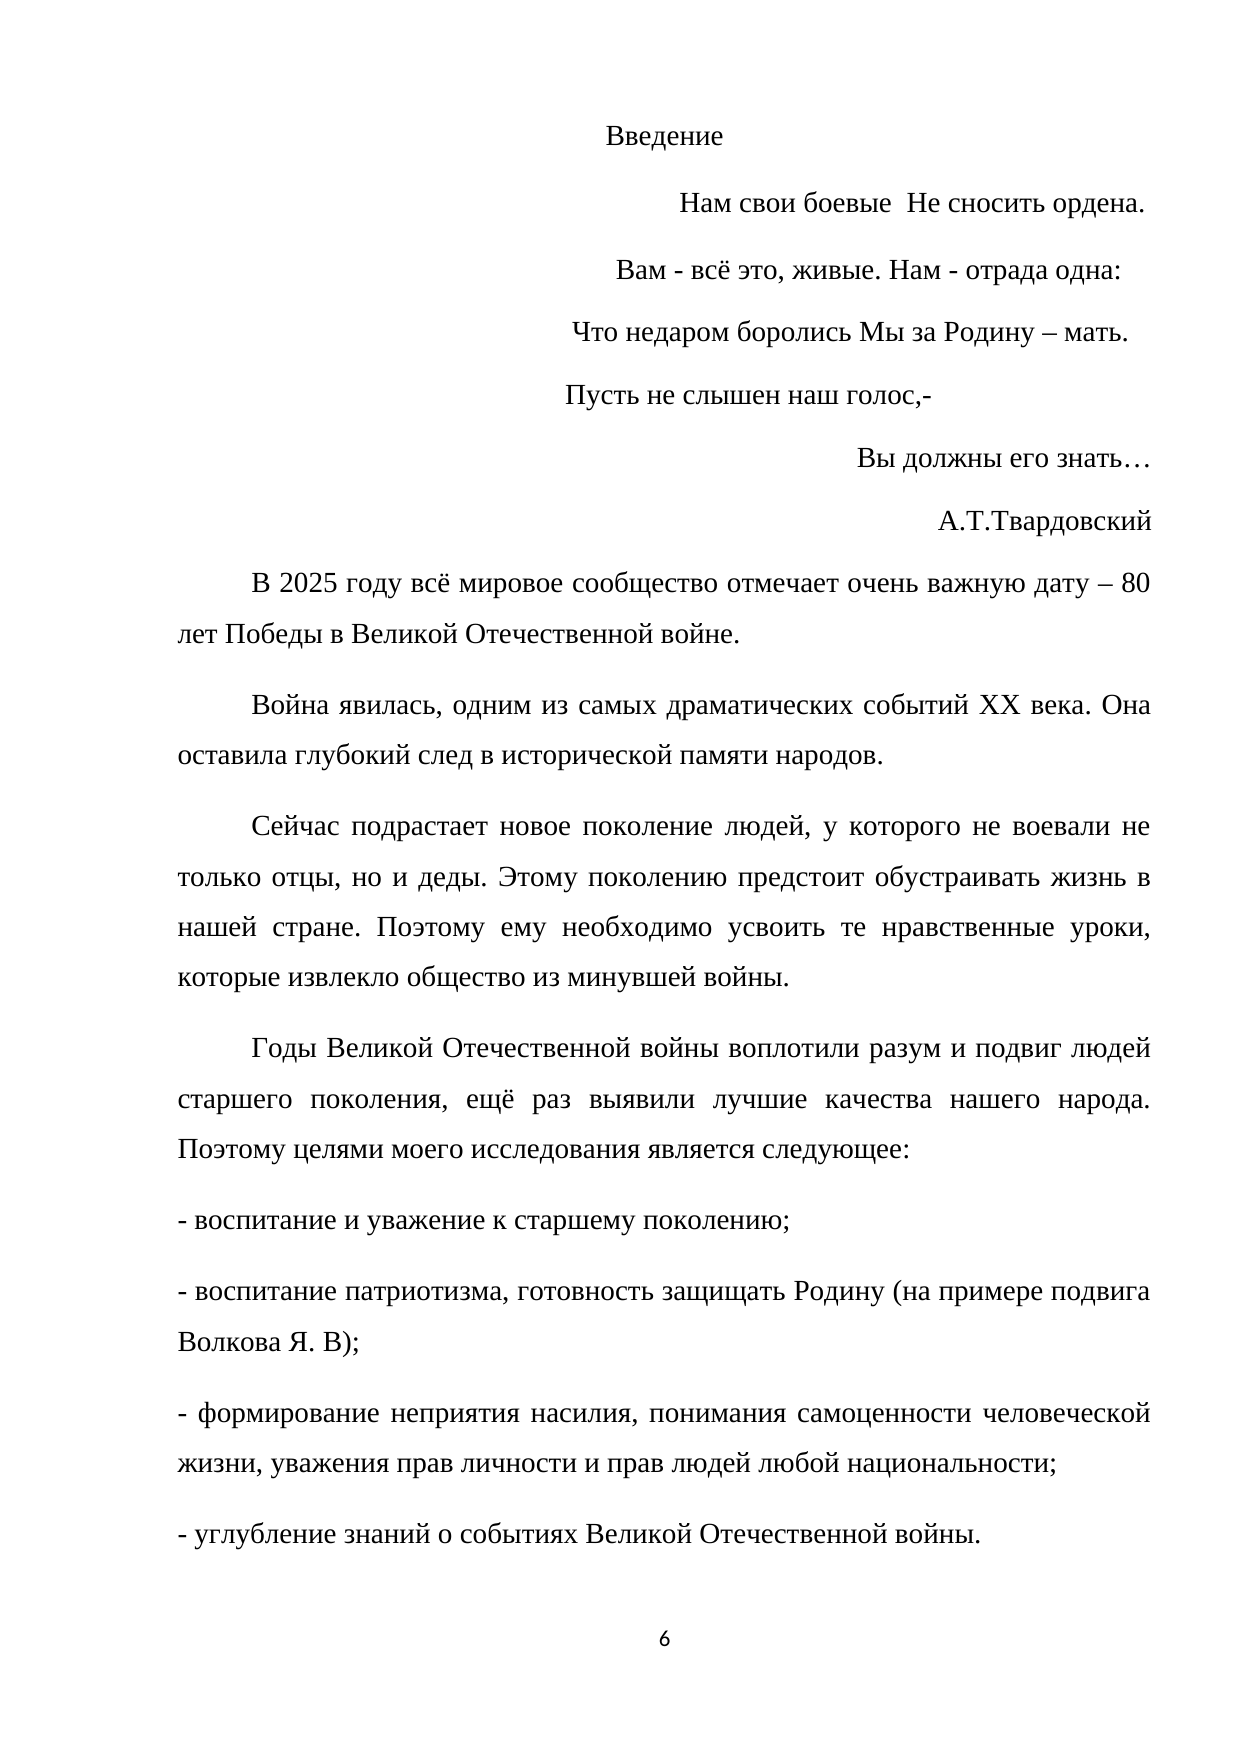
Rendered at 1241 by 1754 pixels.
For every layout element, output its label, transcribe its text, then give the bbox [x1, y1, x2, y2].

text Война явилась, одним из самых драматических событий ХХ века. Она оставила глубокий след в исторической памяти народов. [177, 687, 1152, 771]
text - углубление знаний о событиях Великой Отечественной войны. [177, 1516, 1152, 1550]
text Пусть не слышен наш голос,- [177, 377, 1152, 411]
text В 2025 году всё мировое сообщество отмечает очень важную дату – 80 лет Победы в Великой Отечественной войне. [177, 565, 1152, 649]
text Нам свои боевые Не сносить ордена. [177, 185, 1152, 218]
text Введение [177, 118, 1152, 152]
text - воспитание патриотизма, готовность защищать Родину (на примере подвига Волкова Я. В); [177, 1273, 1152, 1357]
text Годы Великой Отечественной войны воплотили разум и подвиг людей старшего поколения, ещё раз выявили лучшие качества нашего народа. Поэтому целями моего исследования является следующее: [177, 1030, 1152, 1164]
text А.Т.Твардовский [177, 503, 1152, 536]
text Вам - всё это, живые. Нам - отрада одна: [177, 252, 1152, 285]
text - воспитание и уважение к старшему поколению; [177, 1202, 1152, 1236]
text Сейчас подрастает новое поколение людей, у которого не воевали не только отцы, но и деды. Этому поколению предстоит обустраивать жизнь в нашей стране. Поэтому ему необходимо усвоить те нравственные уроки, которые извлекло общество из минувшей войны. [177, 808, 1152, 993]
text Что недаром боролись Мы за Родину – мать. [177, 314, 1152, 348]
text - формирование неприятия насилия, понимания самоценности человеческой жизни, уважения прав личности и прав людей любой национальности; [177, 1395, 1152, 1479]
text Вы должны его знать… [177, 440, 1152, 473]
